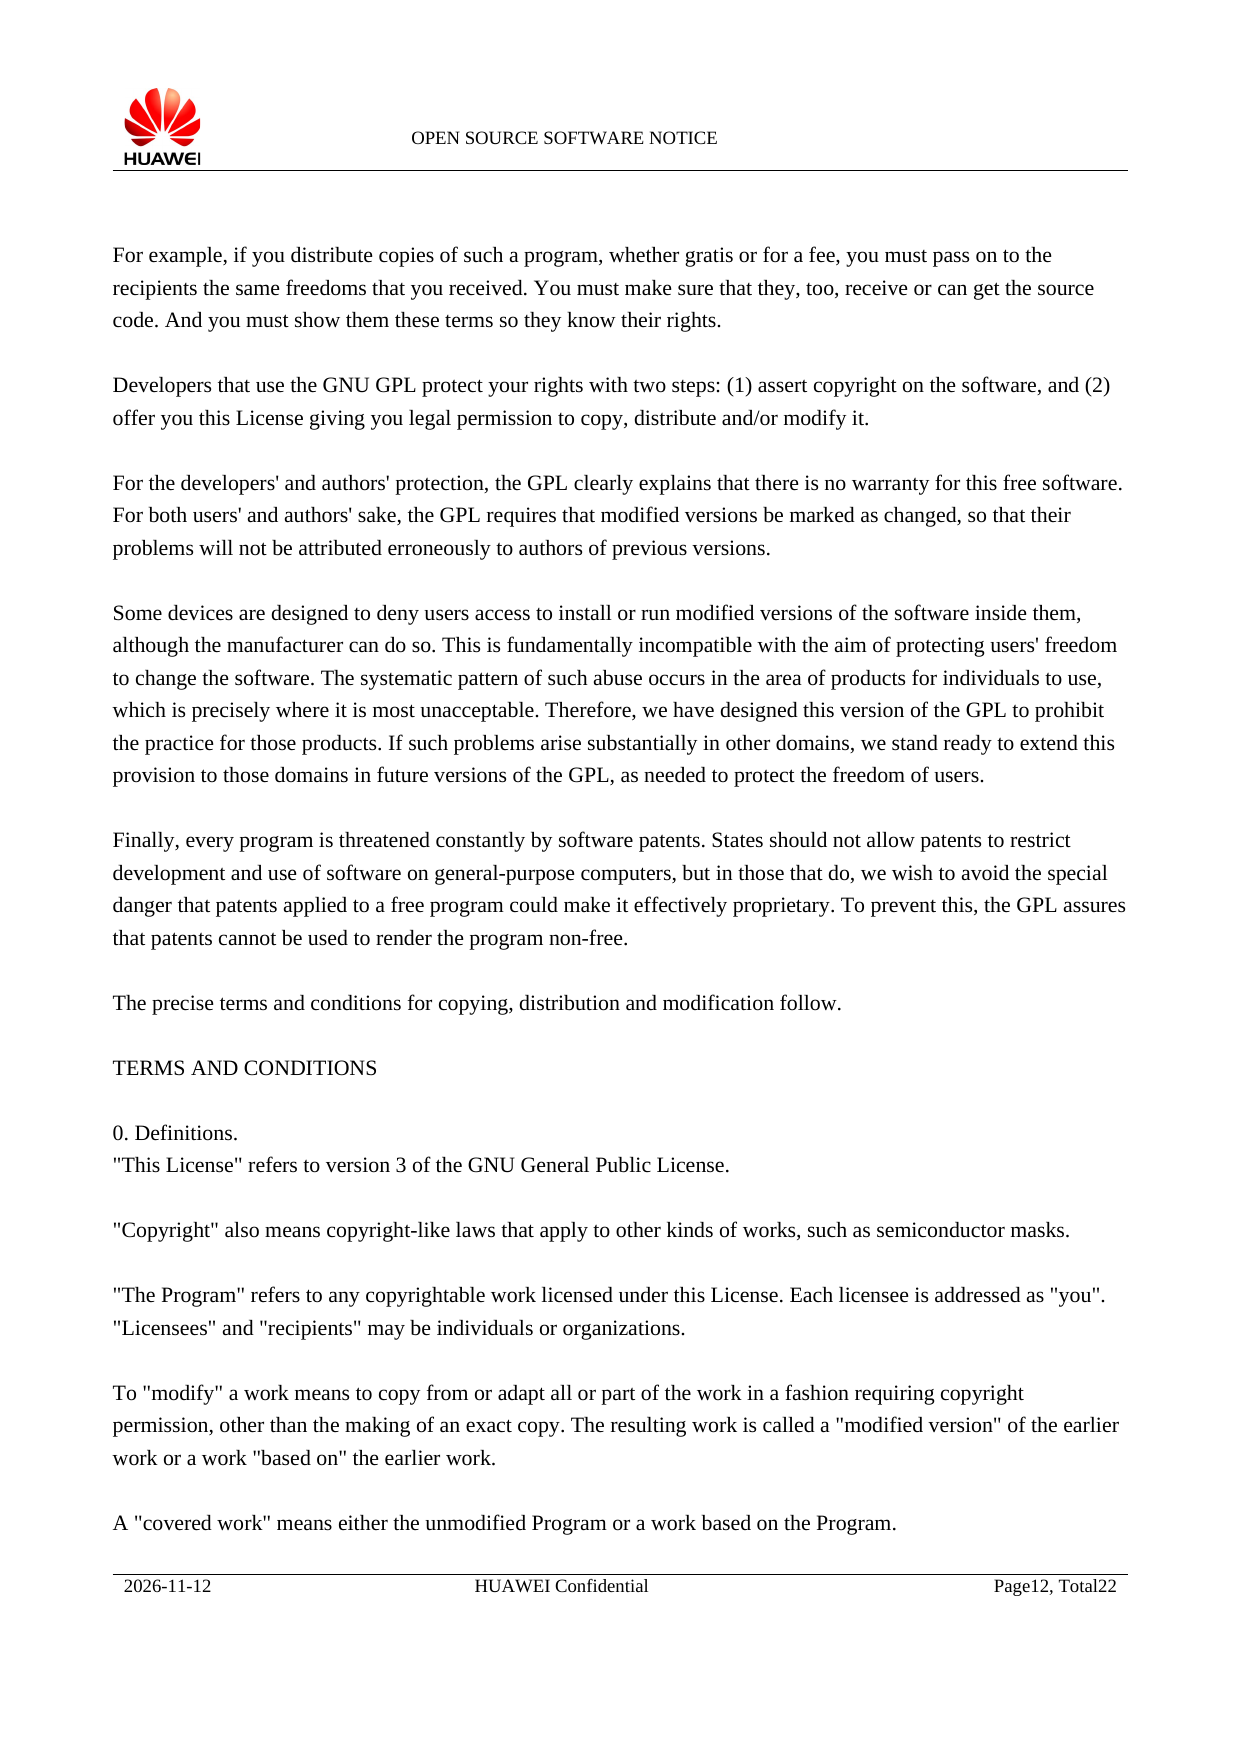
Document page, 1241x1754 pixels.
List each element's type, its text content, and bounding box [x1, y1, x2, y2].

text A "covered work" means either the unmodified Program or a work based on the Program. [112, 1506, 1128, 1539]
text Finally, every program is threatened constantly by software patents. States should not allow patents to restrict development and use of software on general-purpose computers, but in those that do, we wish to avoid the special danger that patents applied to a free program could make it effectively proprietary. To prevent this, the GPL assures that patents cannot be used to render the program non-free. [112, 824, 1128, 954]
text To "modify" a work means to copy from or adapt all or part of the work in a fashion requiring copyright permission, other than the making of an exact copy. The resulting work is called a "modified version" of the earlier work or a work "based on" the earlier work. [112, 1376, 1128, 1474]
text "Copyright" also means copyright-like laws that apply to other kinds of works, such as semiconductor masks. [112, 1214, 1128, 1246]
text "The Program" refers to any copyrightable work licensed under this License. Each licensee is addressed as "you". "Licensees" and "recipients" may be individuals or organizations. [112, 1279, 1128, 1344]
text Developers that use the GNU GPL protect your rights with two steps: (1) assert copyright on the software, and (2) offer you this License giving you legal permission to copy, distribute and/or modify it. [112, 369, 1128, 434]
text 0. Definitions. [112, 1116, 1128, 1149]
text TERMS AND CONDITIONS [112, 1051, 1128, 1084]
text The precise terms and conditions for copying, distribution and modification follow. [112, 986, 1128, 1019]
text For example, if you distribute copies of such a program, whether gratis or for a fee, you must pass on to the recipients the same freedoms that you received. You must make sure that they, too, receive or can get the source code. And you must show them these terms so they know their rights. [112, 239, 1128, 336]
text Some devices are designed to deny users access to install or run modified versions of the software inside them, although the manufacturer can do so. This is fundamentally incompatible with the aim of protecting users' freedom to change the software. The systematic pattern of such abuse occurs in the area of products for individuals to use, which is precisely where it is most unacceptable. Therefore, we have designed this version of the GPL to prohibit the practice for those products. If such problems arise substantially in other domains, we stand ready to extend this provision to those domains in future versions of the GPL, as needed to protect the freedom of users. [112, 596, 1128, 791]
picture [124, 88, 201, 165]
text For the developers' and authors' protection, the GPL clearly explains that there is no warranty for this free software. For both users' and authors' sake, the GPL requires that modified versions be marked as changed, so that their problems will not be attributed erroneously to authors of previous versions. [112, 466, 1128, 564]
text "This License" refers to version 3 of the GNU General Public License. [112, 1149, 1128, 1181]
